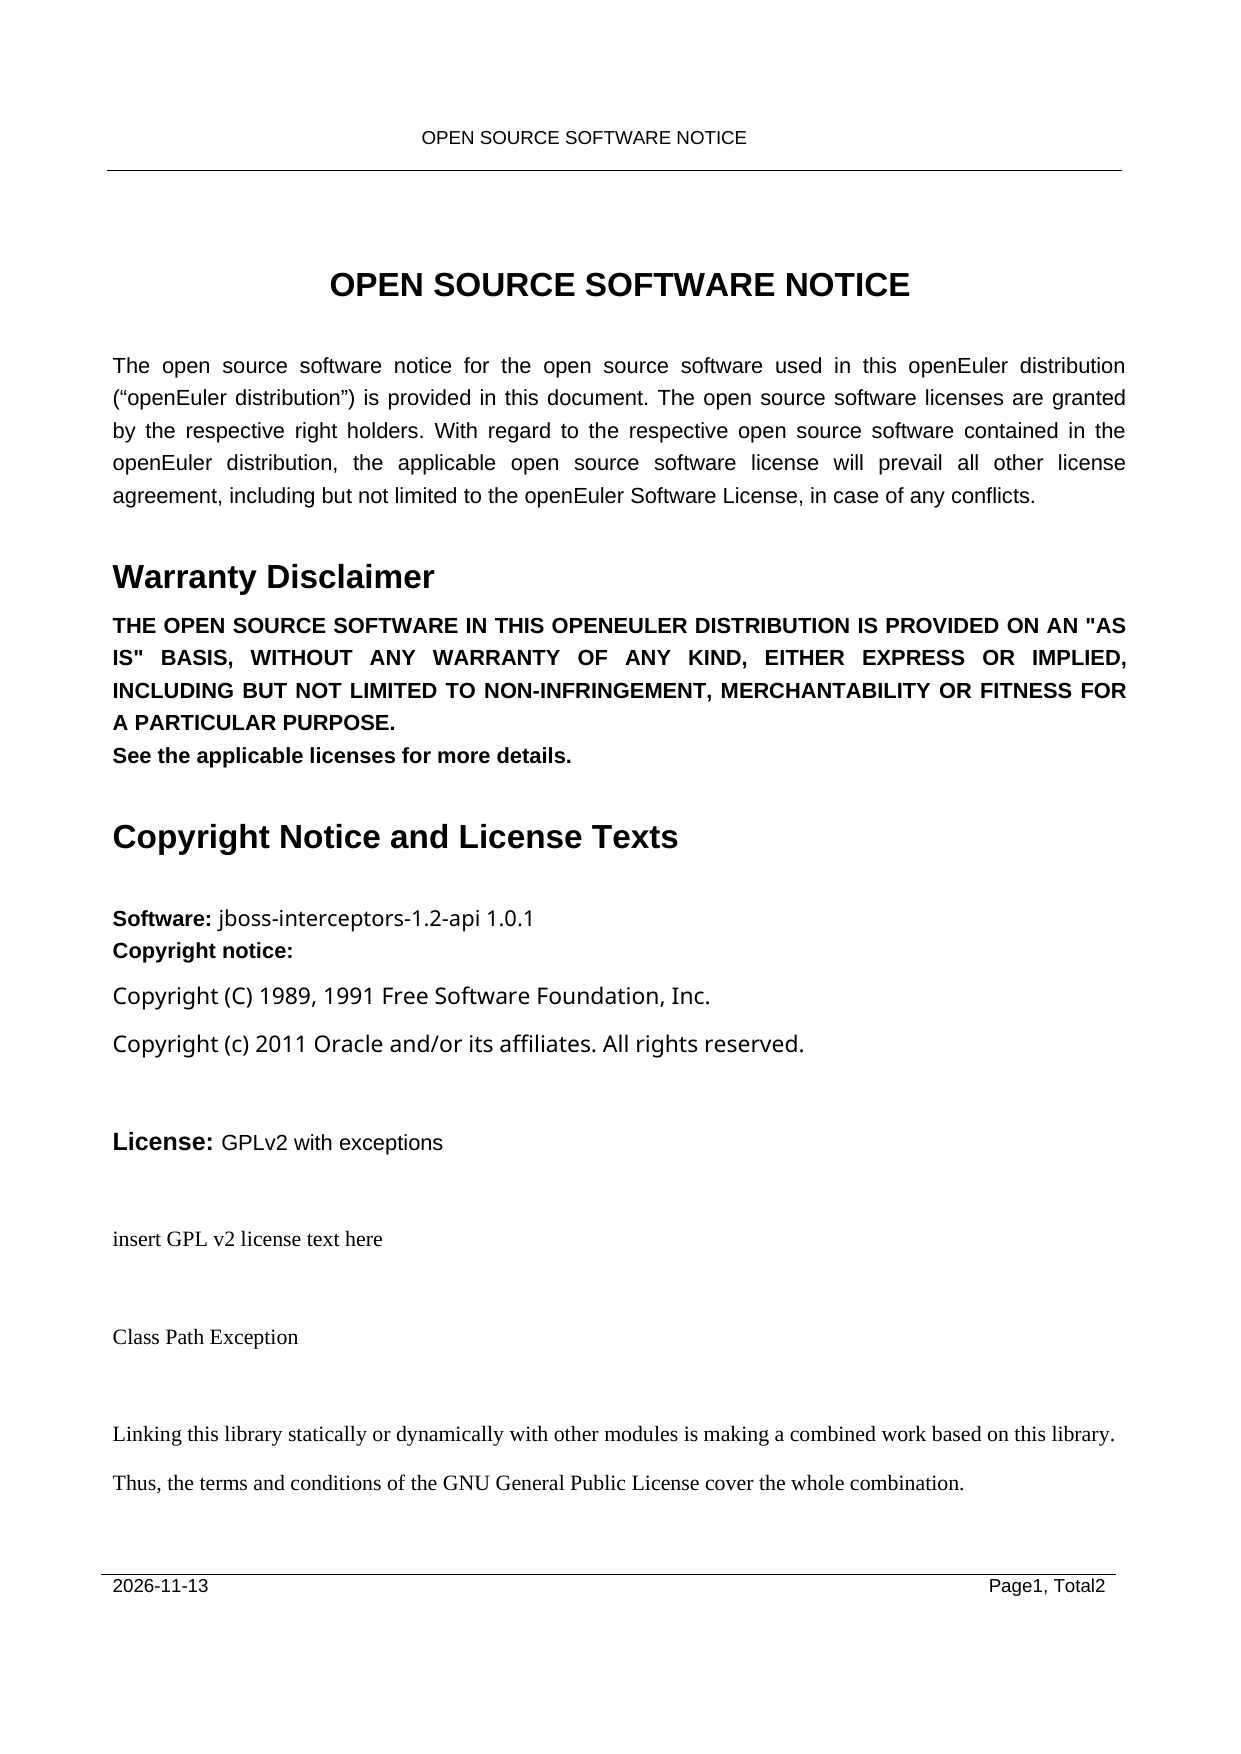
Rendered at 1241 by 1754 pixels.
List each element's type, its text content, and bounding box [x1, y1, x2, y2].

text THE OPEN SOURCE SOFTWARE IN THIS OPENEULER DISTRIBUTION IS PROVIDED ON AN "AS IS" BASIS, WITHOUT ANY WARRANTY OF ANY KIND, EITHER EXPRESS OR IMPLIED, INCLUDING BUT NOT LIMITED TO NON-INFRINGEMENT, MERCHANTABILITY OR FITNESS FOR A PARTICULAR PURPOSE. See the applicable licenses for more details. [112, 609, 1128, 771]
text Software: jboss-interceptors-1.2-api 1.0.1 [112, 901, 1128, 934]
text Copyright (C) 1989, 1991 Free Software Foundation, Inc. Copyright (c) 2011 Oracle and/or its affiliates. All rights reserved. [112, 979, 1128, 1109]
text Warranty Disclaimer [112, 544, 1128, 609]
text Copyright Notice and License Texts [112, 804, 1128, 869]
text Copyright notice: [112, 934, 1128, 966]
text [112, 1125, 1128, 1499]
text OPEN SOURCE SOFTWARE NOTICE [112, 251, 1128, 316]
text The open source software notice for the open source software used in this openEuler distribution (“openEuler distribution”) is provided in this document. The open source software licenses are granted by the respective right holders. With regard to the respective open source software contained in the openEuler distribution, the applicable open source software license will prevail all other license agreement, including but not limited to the openEuler Software License, in case of any conflicts. [112, 349, 1128, 511]
